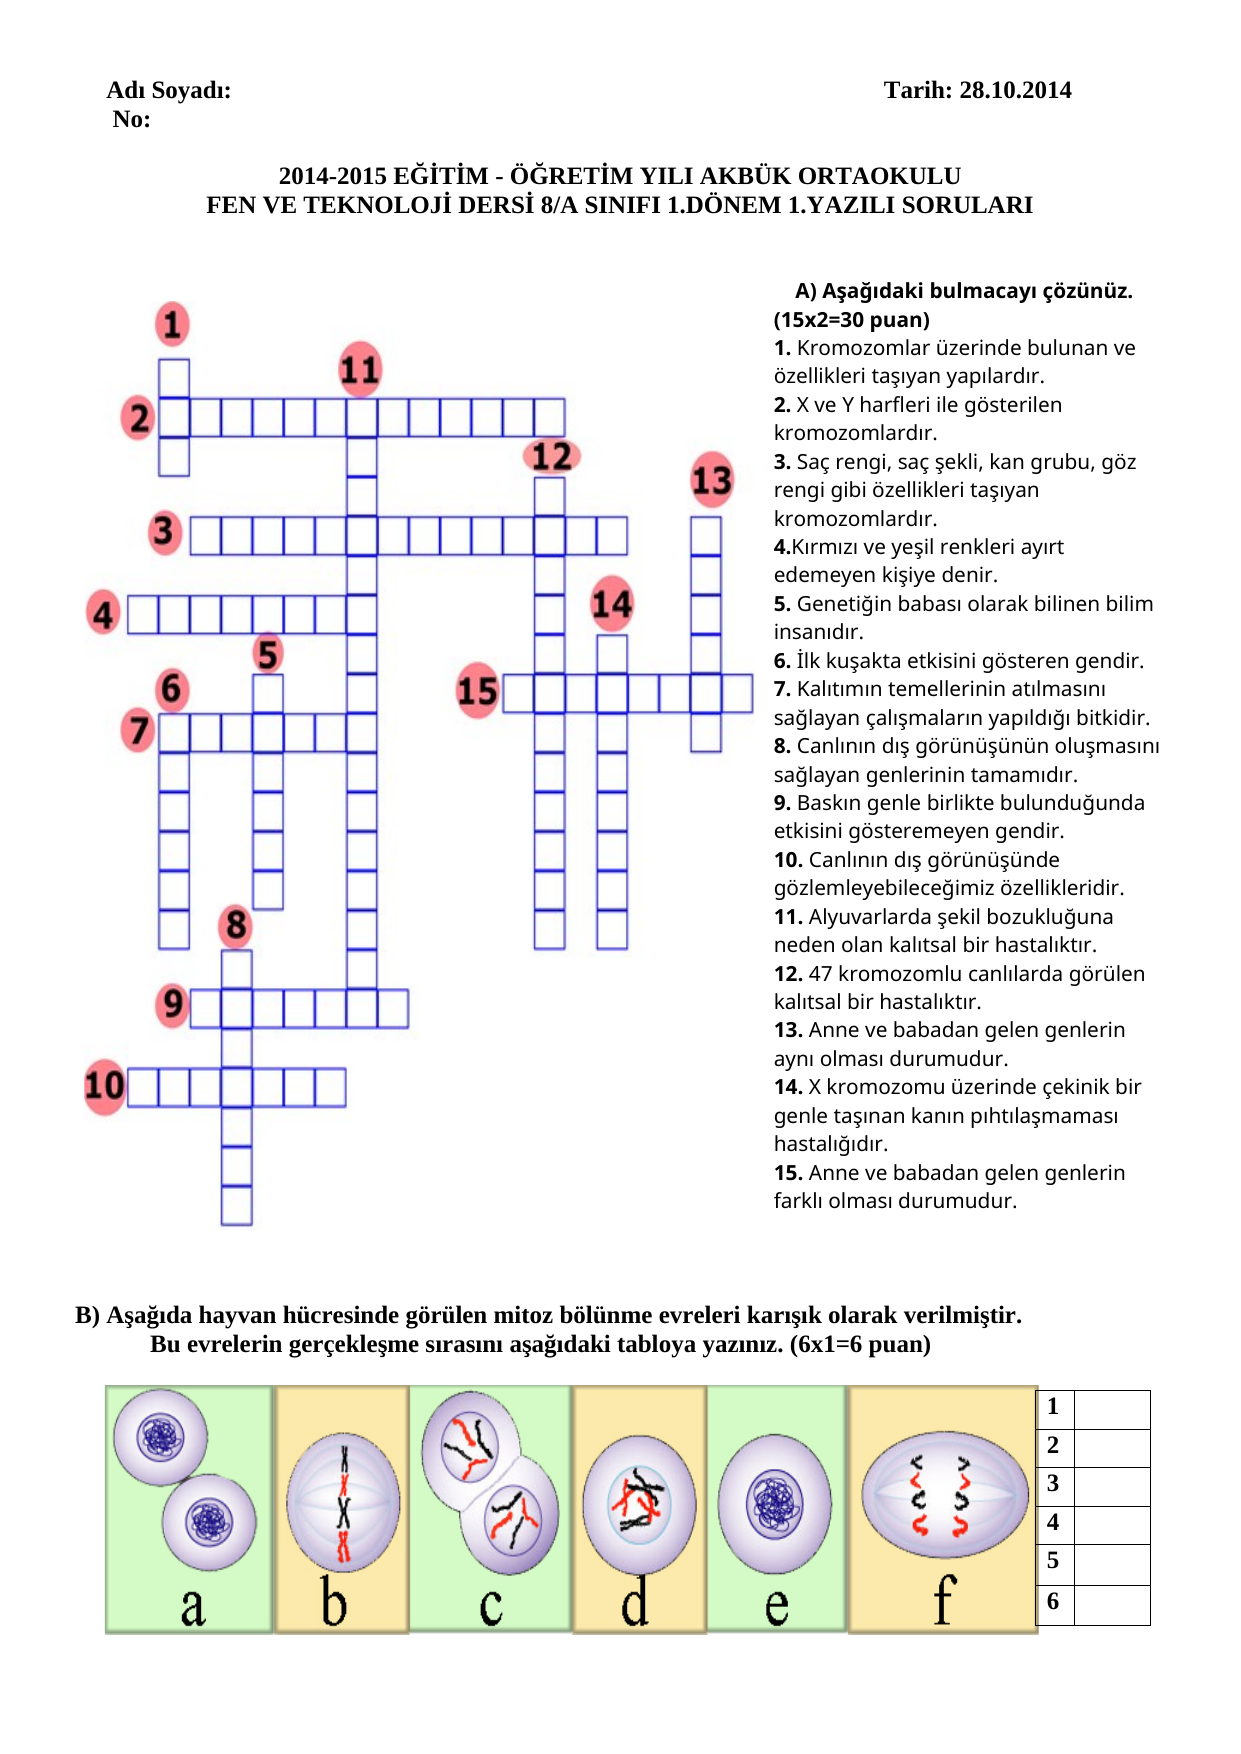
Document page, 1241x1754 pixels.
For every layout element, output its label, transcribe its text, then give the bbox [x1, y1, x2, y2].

table_cell [1075, 1545, 1150, 1585]
text Adı Soyadı: Tarih: 28.10.2014 [75, 75, 1165, 104]
text A) Aşağıdaki bulmacayı çözünüz.(15x2=30 puan) [75, 276, 1165, 333]
text B) Aşağıda hayvan hücresinde görülen mitoz bölünme evreleri karışık olarak verilmiştir. [75, 1300, 1165, 1329]
text 13. Anne ve babadan gelen genlerin aynı olması durumudur. [75, 1016, 1165, 1072]
text 5. Genetiğin babası olarak bilinen bilim insanıdır. [75, 589, 1165, 646]
text 8. Canlının dış görünüşünün oluşmasını sağlayan genlerinin tamamıdır. [75, 731, 1165, 788]
picture [84, 1215, 755, 1230]
text 12. 47 kromozomlu canlılarda görülen kalıtsal bir hastalıktır. [75, 959, 1165, 1016]
text 3. Saç rengi, saç şekli, kan grubu, göz rengi gibi özellikleri taşıyan kromozomlardır. [75, 447, 1165, 532]
text 1. Kromozomlar üzerinde bulunan ve özellikleri taşıyan yapılardır. [75, 333, 1165, 390]
table_cell [1075, 1468, 1150, 1506]
text 2014-2015 EĞİTİM - ÖĞRETİM YILI AKBÜK ORTAOKULU [75, 161, 1165, 190]
text Bu evrelerin gerçekleşme sırasını aşağıdaki tabloya yazınız. (6x1=6 puan) [75, 1329, 1165, 1357]
table_cell 2 [1036, 1430, 1074, 1467]
table_cell [1075, 1507, 1150, 1544]
text 15. Anne ve babadan gelen genlerin farklı olması durumudur. [75, 1158, 1165, 1215]
table_cell 3 [1036, 1468, 1074, 1506]
text 6. İlk kuşakta etkisini gösteren gendir. [75, 646, 1165, 674]
table_header [1075, 1391, 1150, 1429]
text 7. Kalıtımın temellerinin atılmasını sağlayan çalışmaların yapıldığı bitkidir. [75, 674, 1165, 731]
picture [104, 1385, 1039, 1635]
table_cell [1075, 1586, 1150, 1625]
table_cell [1075, 1430, 1150, 1467]
text 2. X ve Y harfleri ile gösterilen kromozomlardır. [75, 390, 1165, 447]
table_cell 6 [1036, 1586, 1074, 1625]
text 14. X kromozomu üzerinde çekinik bir genle taşınan kanın pıhtılaşmaması hastalığıdır. [75, 1072, 1165, 1158]
text 4.Kırmızı ve yeşil renkleri ayırt edemeyen kişiye denir. [75, 532, 1165, 589]
table_header 1 [1036, 1391, 1074, 1429]
text 9. Baskın genle birlikte bulunduğunda etkisini gösteremeyen gendir. [75, 788, 1165, 845]
table_cell 4 [1036, 1507, 1074, 1544]
text FEN VE TEKNOLOJİ DERSİ 8/A SINIFI 1.DÖNEM 1.YAZILI SORULARI [75, 190, 1165, 219]
text 11. Alyuvarlarda şekil bozukluğuna neden olan kalıtsal bir hastalıktır. [75, 902, 1165, 959]
text 10. Canlının dış görünüşünde gözlemleyebileceğimiz özellikleridir. [75, 845, 1165, 902]
text No: [75, 104, 1165, 132]
table_cell 5 [1036, 1545, 1074, 1585]
